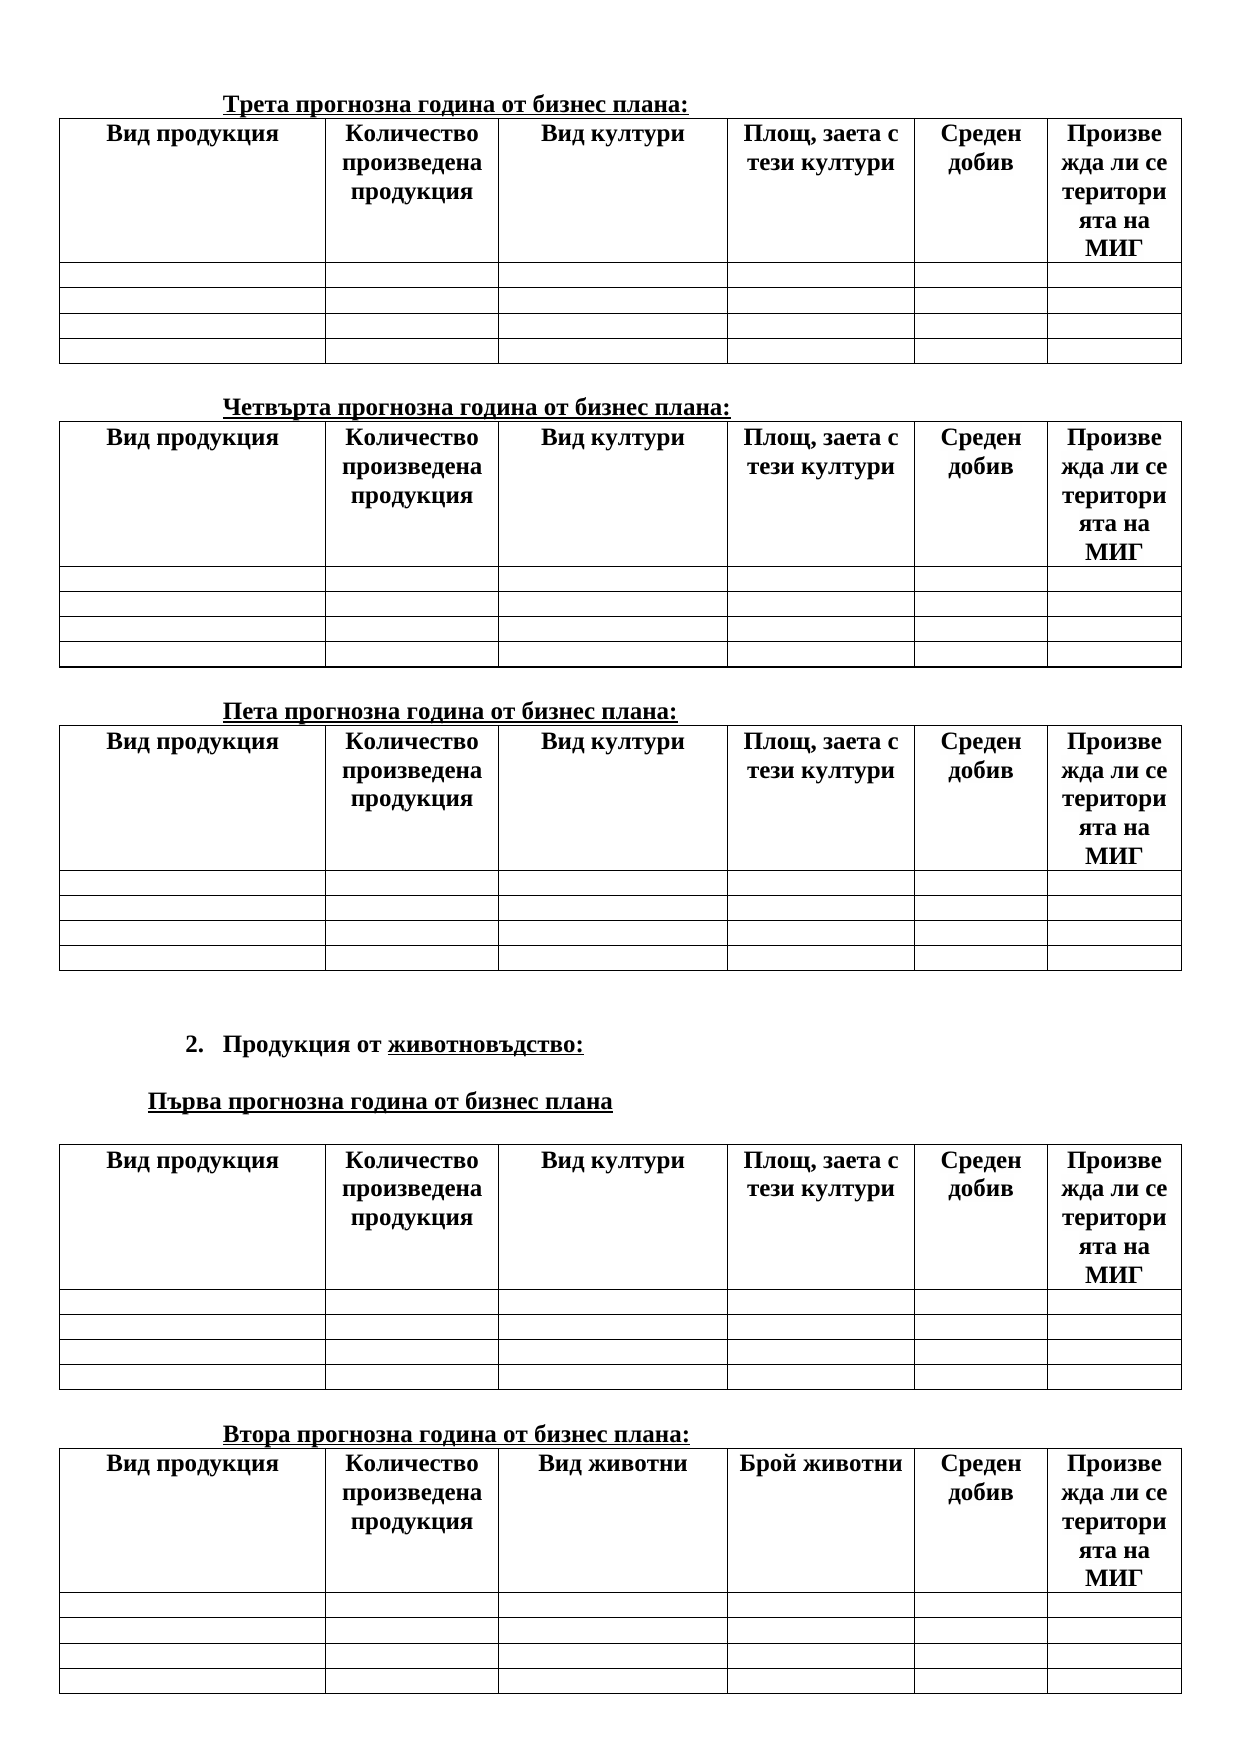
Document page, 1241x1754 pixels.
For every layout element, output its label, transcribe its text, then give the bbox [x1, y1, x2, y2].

table_cell [728, 314, 914, 337]
table_cell [728, 921, 914, 945]
text Трета прогнозна година от бизнес плана: [223, 89, 1093, 117]
table_cell [60, 617, 325, 641]
table_cell [728, 263, 914, 287]
text Пета прогнозна година от бизнес плана: [223, 696, 1093, 725]
table_header Вид продукция [60, 1449, 325, 1592]
table_cell [499, 1365, 727, 1389]
table_header Брой животни [728, 1449, 914, 1592]
table_cell [1048, 1669, 1181, 1693]
table_cell [728, 567, 914, 591]
table_header Вид продукция [60, 119, 325, 262]
table_cell [728, 1618, 914, 1642]
table_cell [60, 1644, 325, 1667]
table_cell [915, 567, 1047, 591]
table_cell [60, 263, 325, 287]
table_cell [1048, 1315, 1181, 1339]
table_header Количество произведена продукция [326, 422, 498, 566]
table_header Вид култури [499, 119, 727, 262]
table_cell [499, 314, 727, 337]
table_cell [499, 592, 727, 616]
table_header Среден добив [915, 726, 1047, 870]
table_cell [326, 567, 498, 591]
table_cell [499, 921, 727, 945]
table_cell [915, 592, 1047, 616]
table_cell [60, 1365, 325, 1389]
table_cell [1048, 896, 1181, 920]
table_cell [915, 1618, 1047, 1642]
table_cell [728, 871, 914, 895]
table_cell [60, 896, 325, 920]
table_header Вид култури [499, 726, 727, 870]
table_cell [326, 871, 498, 895]
table_cell [60, 339, 325, 363]
table_header Вид култури [499, 1145, 727, 1288]
table_cell [1048, 1340, 1181, 1364]
table_cell [915, 339, 1047, 363]
table_cell [728, 1315, 914, 1339]
table_cell [1048, 567, 1181, 591]
table_cell [728, 1340, 914, 1364]
text Първа прогнозна година от бизнес плана [148, 1086, 1093, 1115]
table_cell [728, 1644, 914, 1667]
table_cell [915, 896, 1047, 920]
table_cell [499, 1618, 727, 1642]
table_cell [326, 1618, 498, 1642]
table_header Произвежда ли се територията на МИГ [1048, 726, 1181, 870]
table_cell [915, 288, 1047, 312]
table_cell [499, 339, 727, 363]
table_cell [1048, 871, 1181, 895]
table_cell [60, 921, 325, 945]
table_cell [915, 921, 1047, 945]
table_cell [60, 946, 325, 970]
table_cell [326, 617, 498, 641]
table_cell [499, 896, 727, 920]
table_cell [60, 1340, 325, 1364]
table_cell [728, 896, 914, 920]
table_cell [326, 896, 498, 920]
table_cell [915, 871, 1047, 895]
table_cell [326, 921, 498, 945]
table_cell [728, 1593, 914, 1617]
table_cell [915, 1315, 1047, 1339]
table_cell [915, 1669, 1047, 1693]
table_cell [728, 288, 914, 312]
table_cell [1048, 339, 1181, 363]
table_header Вид култури [499, 422, 727, 566]
table_cell [326, 1340, 498, 1364]
table_cell [915, 1290, 1047, 1313]
table_header Количество произведена продукция [326, 1449, 498, 1592]
table_header Площ, заета с тези култури [728, 422, 914, 566]
table_header Площ, заета с тези култури [728, 1145, 914, 1288]
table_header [326, 119, 498, 262]
table_header Произвежда ли се територията на МИГ [1048, 422, 1181, 566]
table_cell [1048, 288, 1181, 312]
table_cell [60, 1315, 325, 1339]
table_header Среден добив [915, 119, 1047, 262]
table_cell [499, 946, 727, 970]
table_cell [326, 1365, 498, 1389]
table_cell [60, 1593, 325, 1617]
table_header Произвежда ли се територията на МИГ [1048, 1449, 1181, 1592]
table_cell [326, 288, 498, 312]
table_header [728, 119, 914, 262]
table_cell [326, 314, 498, 337]
table_cell [728, 617, 914, 641]
table_cell [1048, 1290, 1181, 1313]
table_cell [1048, 1644, 1181, 1667]
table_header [1048, 119, 1181, 262]
table_cell [499, 567, 727, 591]
table_cell [728, 946, 914, 970]
table_cell [1048, 263, 1181, 287]
table_header Среден добив [915, 1145, 1047, 1288]
table_cell [1048, 314, 1181, 337]
table_cell [499, 263, 727, 287]
table_cell [915, 314, 1047, 337]
table_cell [326, 1593, 498, 1617]
table_cell [60, 567, 325, 591]
table_cell [1048, 1365, 1181, 1389]
table_cell [915, 1340, 1047, 1364]
table_cell [326, 263, 498, 287]
table_cell [1048, 642, 1181, 666]
table_header Среден добив [915, 422, 1047, 566]
table_cell [499, 1290, 727, 1313]
table_cell [60, 1618, 325, 1642]
table_cell [915, 642, 1047, 666]
table_cell [326, 339, 498, 363]
table_header Произвежда ли се територията на МИГ [1048, 1145, 1181, 1288]
table_cell [915, 1593, 1047, 1617]
table_cell [60, 1290, 325, 1313]
table_cell [326, 1290, 498, 1313]
table_cell [1048, 1618, 1181, 1642]
table_cell [60, 871, 325, 895]
table_header Вид продукция [60, 1145, 325, 1288]
table_cell [326, 642, 498, 666]
table_cell [1048, 592, 1181, 616]
text Втора прогнозна година от бизнес плана: [223, 1419, 1093, 1447]
table_cell [915, 263, 1047, 287]
table_cell [326, 1315, 498, 1339]
table_cell [499, 288, 727, 312]
table_cell [1048, 921, 1181, 945]
table_cell [499, 1644, 727, 1667]
table_cell [728, 339, 914, 363]
table_cell [728, 1290, 914, 1313]
table_cell [728, 1365, 914, 1389]
table_cell [60, 592, 325, 616]
table_cell [1048, 946, 1181, 970]
table_cell [728, 642, 914, 666]
table_cell [499, 617, 727, 641]
table_cell [499, 871, 727, 895]
table_header Количество произведена продукция [326, 726, 498, 870]
table_cell [499, 1669, 727, 1693]
table_header Вид продукция [60, 726, 325, 870]
table_cell [499, 1593, 727, 1617]
table_cell [1048, 1593, 1181, 1617]
table_header Количество произведена продукция [326, 1145, 498, 1288]
table_cell [326, 946, 498, 970]
table_header Площ, заета с тези култури [728, 726, 914, 870]
table_cell [728, 1669, 914, 1693]
table_cell [60, 642, 325, 666]
table_cell [326, 592, 498, 616]
table_cell [60, 1669, 325, 1693]
table_cell [326, 1669, 498, 1693]
table_cell [915, 1365, 1047, 1389]
table_cell [60, 288, 325, 312]
table_header Вид продукция [60, 422, 325, 566]
table_cell [499, 1340, 727, 1364]
table_cell [499, 1315, 727, 1339]
table_cell [728, 592, 914, 616]
table_cell [499, 642, 727, 666]
list Продукция от животновъдство: [185, 1029, 1093, 1057]
table_cell [915, 617, 1047, 641]
table_cell [60, 314, 325, 337]
table_cell [915, 1644, 1047, 1667]
text Четвърта прогнозна година от бизнес плана: [223, 392, 1093, 421]
table_cell [1048, 617, 1181, 641]
table_header Вид животни [499, 1449, 727, 1592]
table_cell [326, 1644, 498, 1667]
table_cell [915, 946, 1047, 970]
table_header Среден добив [915, 1449, 1047, 1592]
